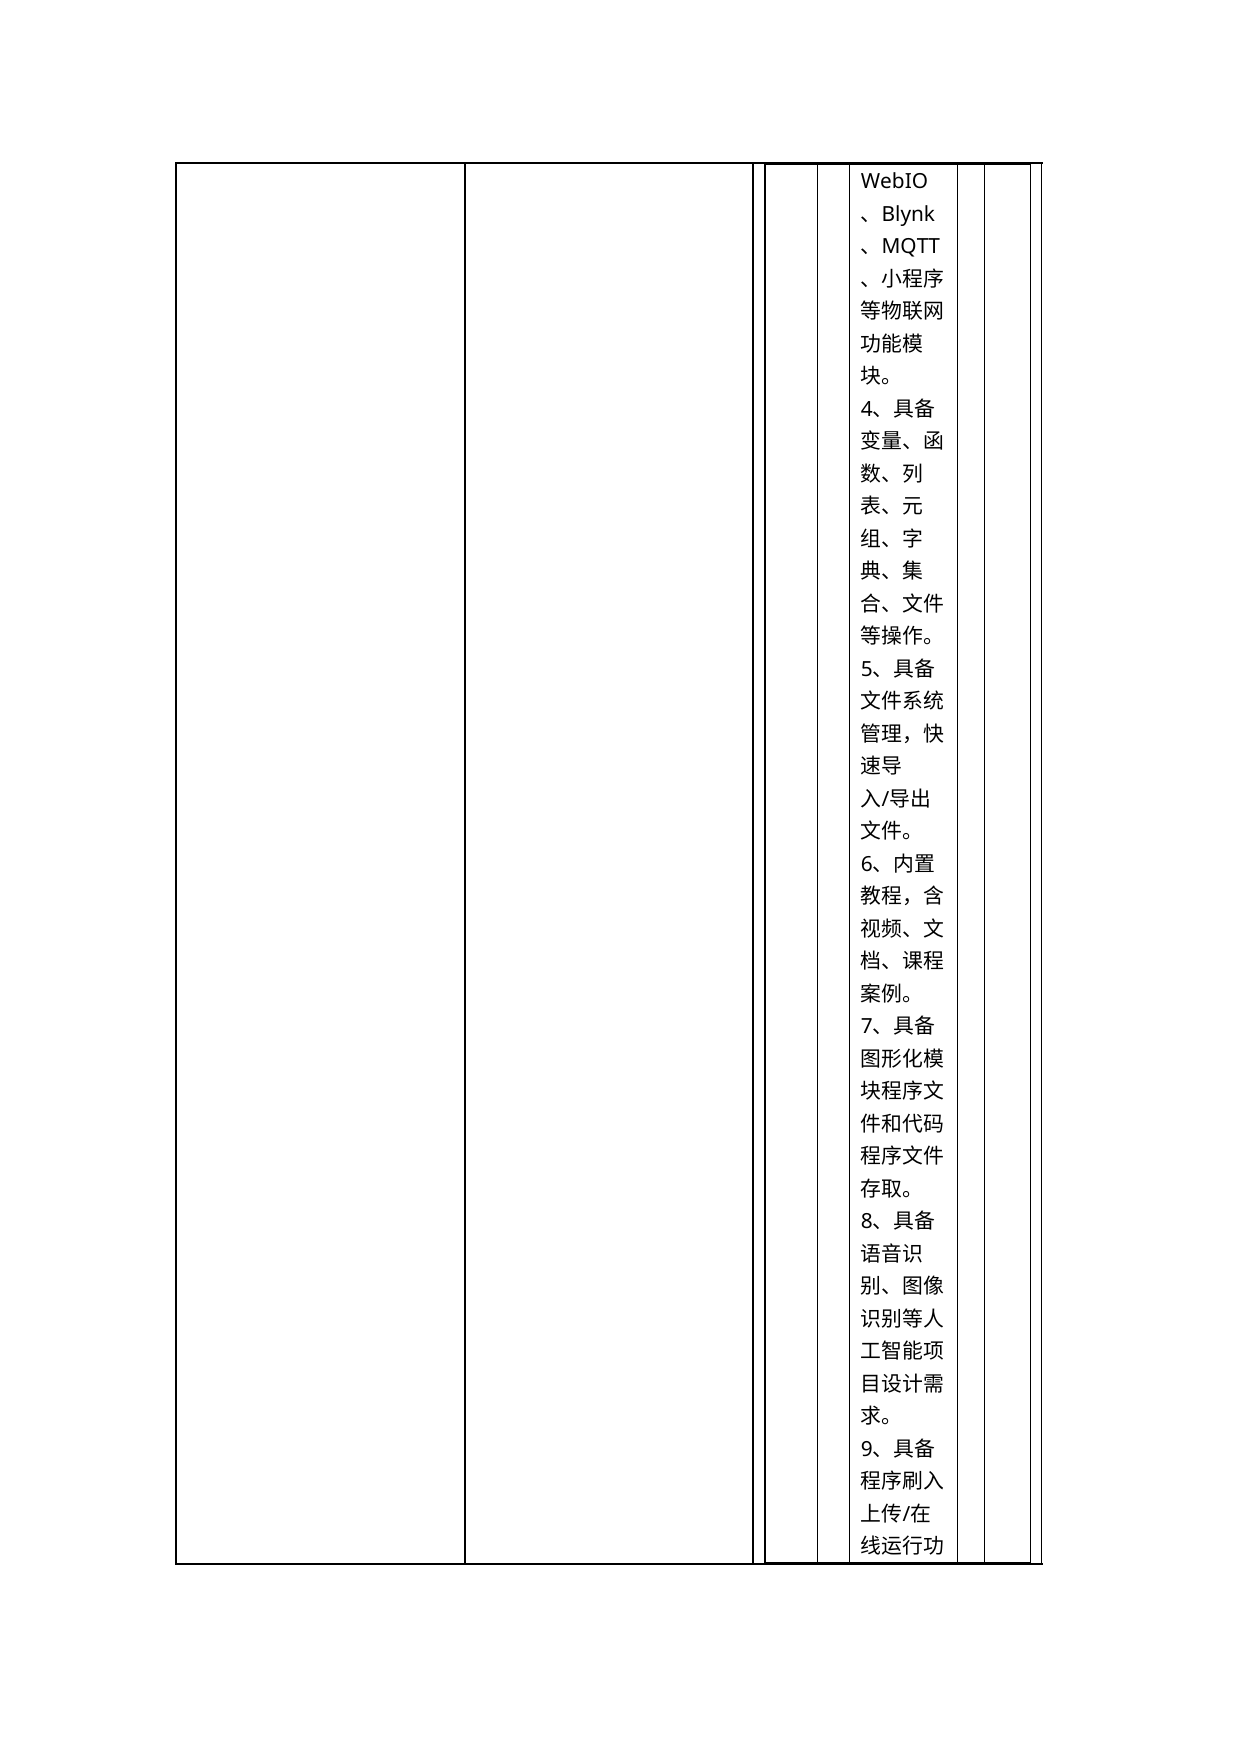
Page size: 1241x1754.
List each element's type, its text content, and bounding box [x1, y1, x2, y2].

table_cell [818, 165, 849, 1562]
table_cell [985, 165, 1030, 1562]
table_cell [754, 164, 764, 1563]
table_cell [466, 164, 752, 1563]
table_cell 1 [177, 164, 464, 1563]
table_cell [766, 165, 817, 1562]
table_cell [958, 165, 984, 1562]
table_cell [850, 165, 957, 1562]
table_cell [1031, 164, 1041, 1563]
